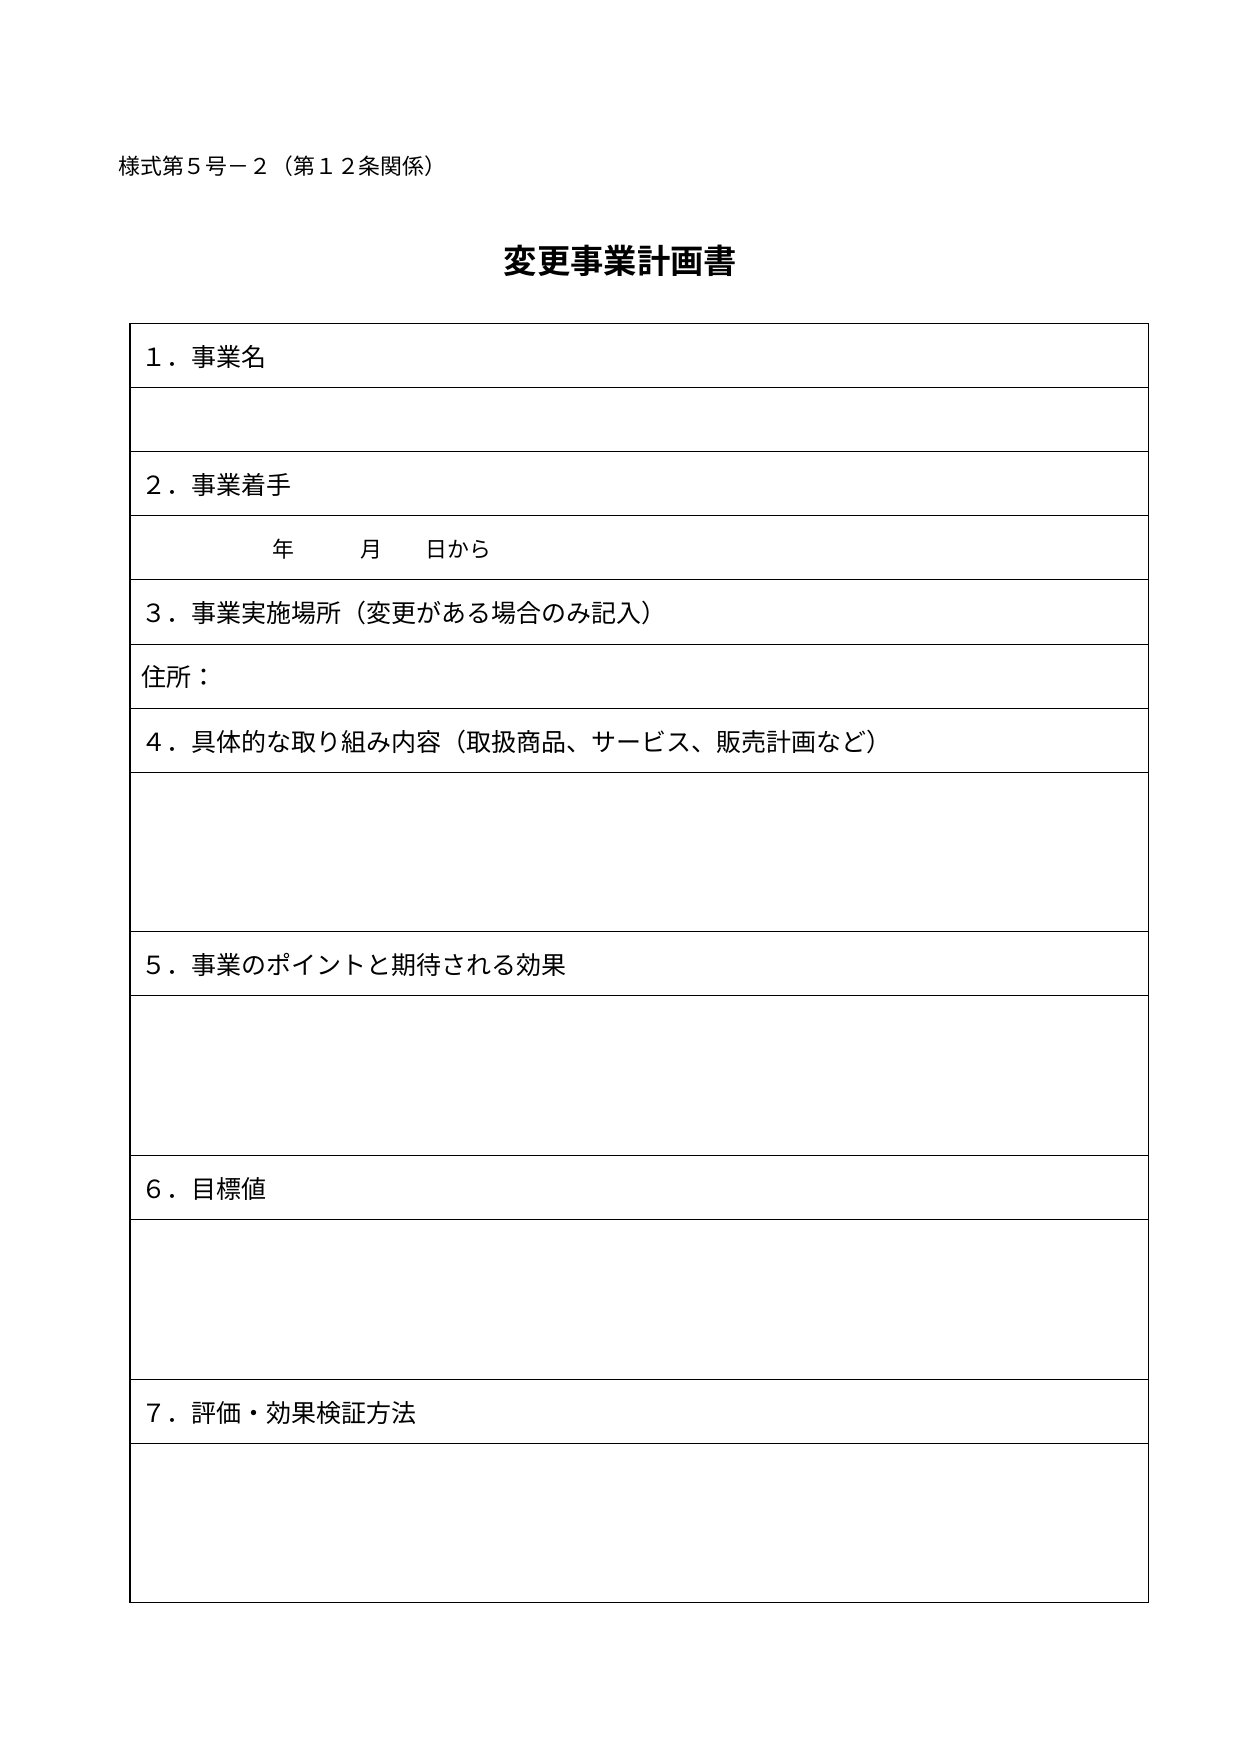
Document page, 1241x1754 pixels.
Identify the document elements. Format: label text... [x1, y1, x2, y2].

table_cell ５．事業のポイントと期待される効果 [131, 932, 1148, 995]
table_cell [131, 388, 1148, 451]
table_cell 住所： [131, 645, 1148, 708]
text 変更事業計画書 [118, 228, 1122, 291]
table_header １．事業名 [131, 324, 1148, 387]
table_cell ３．事業実施場所（変更がある場合のみ記入） [131, 580, 1148, 643]
table_cell [131, 996, 1148, 1155]
table_cell ４．具体的な取り組み内容（取扱商品、サービス、販売計画など） [131, 709, 1148, 772]
table_cell [131, 1220, 1148, 1378]
table_cell ６．目標値 [131, 1156, 1148, 1219]
table_cell [131, 1444, 1148, 1602]
text 様式第５号－２（第１２条関係） [118, 133, 1122, 196]
table_cell ７．評価・効果検証方法 [131, 1380, 1148, 1443]
table_cell [131, 773, 1148, 931]
table_cell 年 月 日から [131, 516, 1148, 579]
table_cell ２．事業着手 [131, 452, 1148, 515]
